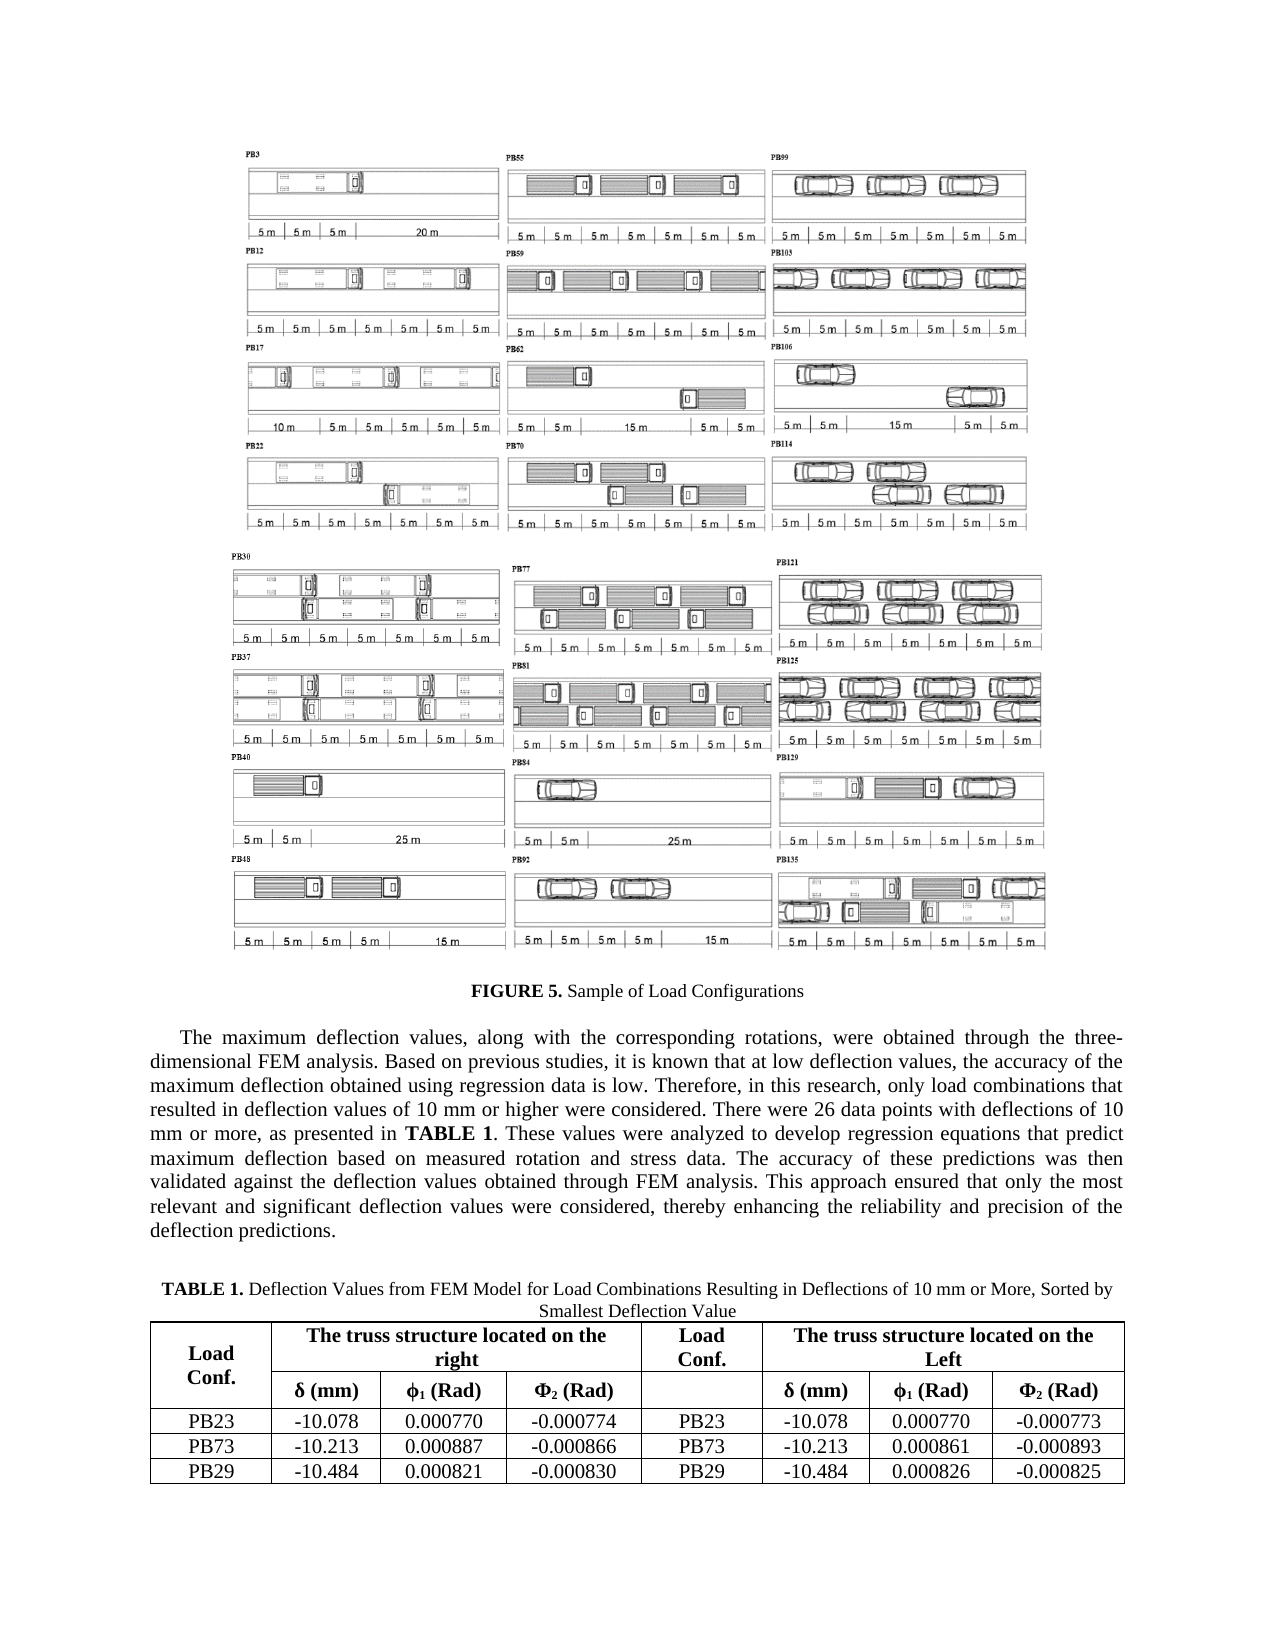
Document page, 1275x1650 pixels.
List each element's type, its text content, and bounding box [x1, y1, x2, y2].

text FIGURE 5. Sample of Load Configurations [150, 979, 1125, 1001]
picture [227, 549, 1048, 953]
table_cell ϕ1 (Rad) [381, 1372, 506, 1408]
table_cell -10.484 [763, 1459, 869, 1483]
table_cell -0.000825 [993, 1459, 1124, 1483]
table_cell 0.000861 [870, 1434, 992, 1458]
table_cell [642, 1372, 762, 1408]
table_cell -0.000774 [507, 1409, 641, 1433]
table_cell -10.078 [763, 1409, 869, 1433]
table_cell PB23 [151, 1409, 271, 1433]
table_cell PB73 [151, 1434, 271, 1458]
table_cell -0.000866 [507, 1434, 641, 1458]
table_cell -0.000773 [993, 1409, 1124, 1433]
table_header The truss structure located on the right [272, 1323, 641, 1371]
table_cell 0.000770 [381, 1409, 506, 1433]
table_cell δ (mm) [272, 1372, 380, 1408]
table_cell -0.000830 [507, 1459, 641, 1483]
table_header Load Conf. [151, 1323, 271, 1408]
table_cell -10.213 [272, 1434, 380, 1458]
text TABLE 1. Deflection Values from FEM Model for Load Combinations Resulting in Deflections of 10 mm or More, Sorted by Smallest Deflection Value [150, 1278, 1125, 1321]
table_cell PB73 [642, 1434, 762, 1458]
table_cell -10.078 [272, 1409, 380, 1433]
table_header The truss structure located on the Left [763, 1323, 1124, 1371]
picture [242, 150, 1033, 535]
table_cell Φ2 (Rad) [507, 1372, 641, 1408]
table_cell 0.000770 [870, 1409, 992, 1433]
table_cell -10.213 [763, 1434, 869, 1458]
table_cell PB29 [642, 1459, 762, 1483]
table_cell -10.484 [272, 1459, 380, 1483]
table_cell ϕ1 (Rad) [870, 1372, 992, 1408]
table_cell 0.000887 [381, 1434, 506, 1458]
table_cell PB29 [151, 1459, 271, 1483]
table_cell PB23 [642, 1409, 762, 1433]
table_cell δ (mm) [763, 1372, 869, 1408]
table_header Load Conf. [642, 1323, 762, 1371]
table_cell Φ2 (Rad) [993, 1372, 1124, 1408]
text The maximum deflection values, along with the corresponding rotations, were obtained through the three-dimensional FEM analysis. Based on previous studies, it is known that at low deflection values, the accuracy of the maximum deflection obtained using regression data is low. Therefore, in this research, only load combinations that resulted in deflection values of 10 mm or higher were considered. There were 26 data points with deflections of 10 mm or more, as presented in TABLE 1. These values were analyzed to develop regression equations that predict maximum deflection based on measured rotation and stress data. The accuracy of these predictions was then validated against the deflection values obtained through FEM analysis. This approach ensured that only the most relevant and significant deflection values were considered, thereby enhancing the reliability and precision of the deflection predictions. [150, 1025, 1125, 1242]
table_cell -0.000893 [993, 1434, 1124, 1458]
table_cell 0.000826 [870, 1459, 992, 1483]
table_cell 0.000821 [381, 1459, 506, 1483]
